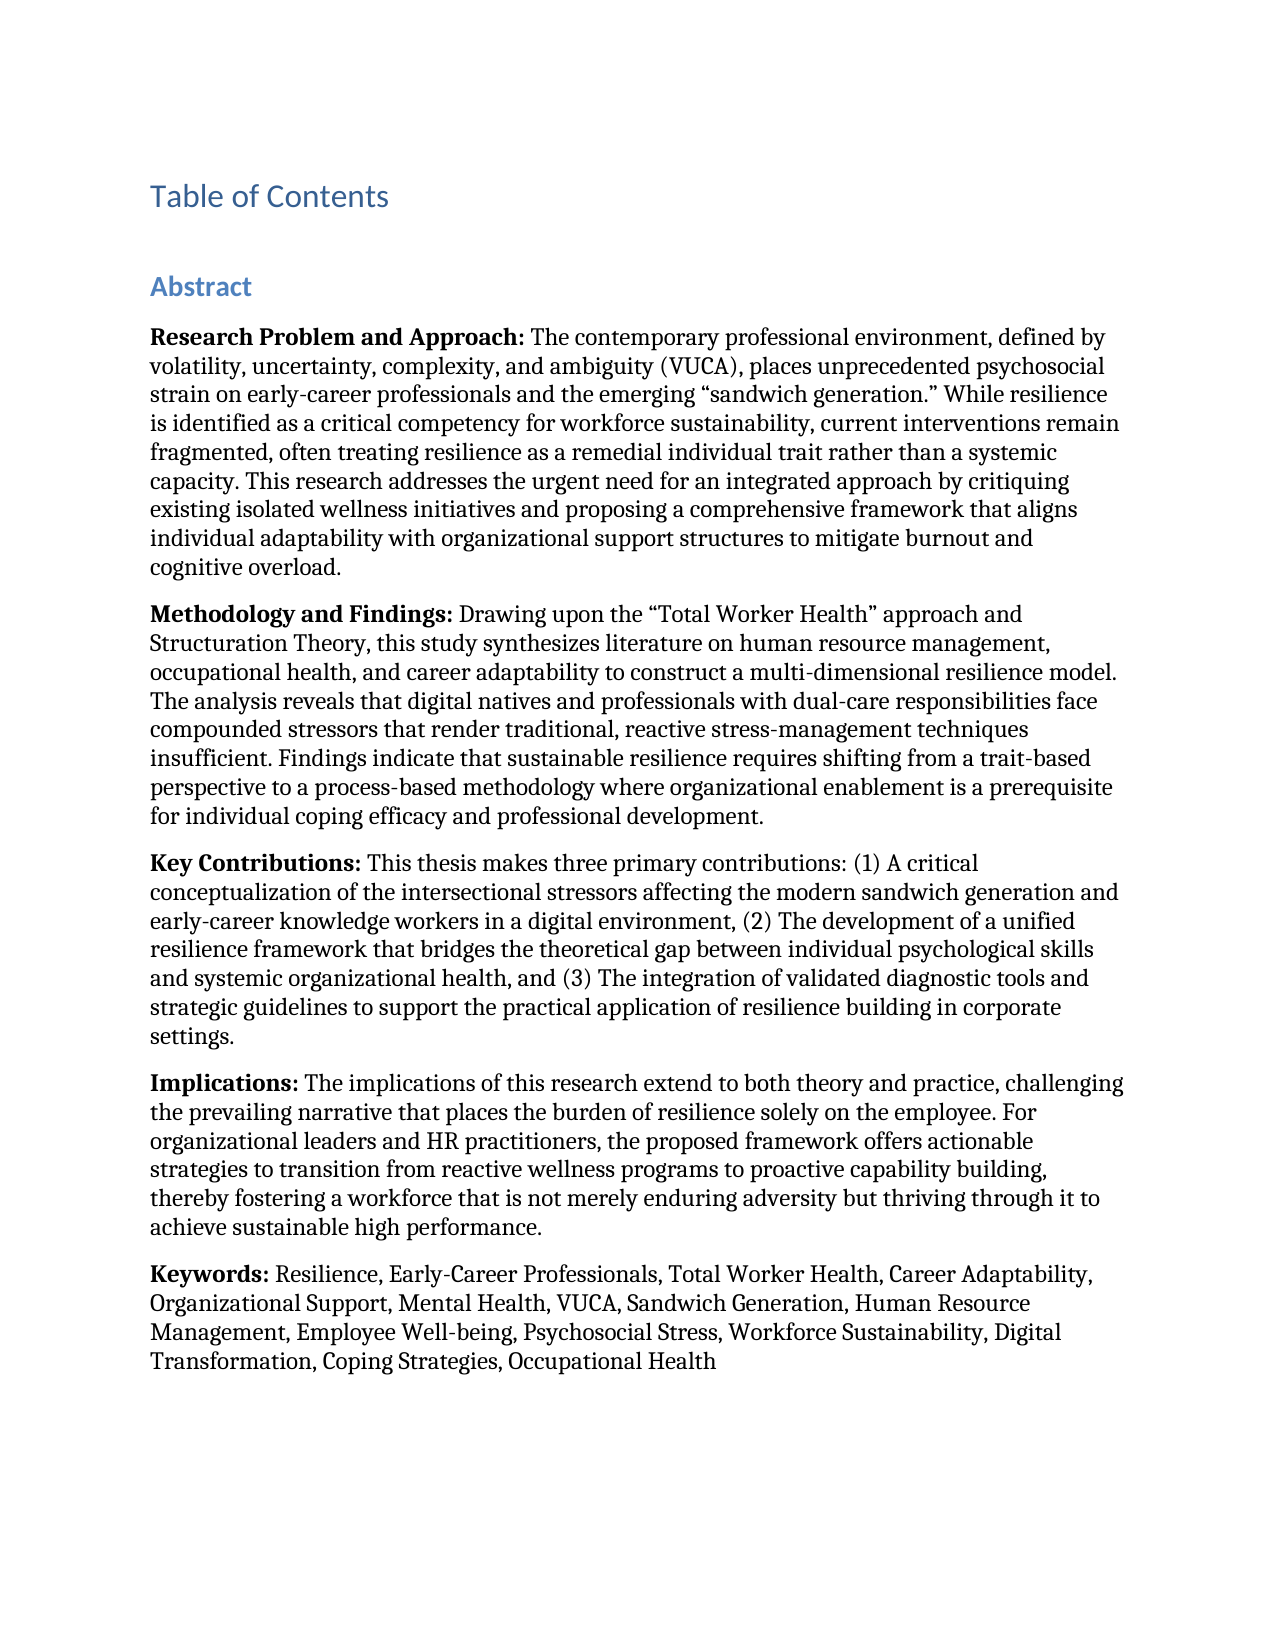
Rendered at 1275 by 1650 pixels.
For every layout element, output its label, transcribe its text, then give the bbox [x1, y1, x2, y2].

text Methodology and Findings: Drawing upon the “Total Worker Health” approach and Structuration Theory, this study synthesizes literature on human resource management, occupational health, and career adaptability to construct a multi-dimensional resilience model. The analysis reveals that digital natives and professionals with dual-care responsibilities face compounded stressors that render traditional, reactive stress-management techniques insufficient. Findings indicate that sustainable resilience requires shifting from a trait-based perspective to a process-based methodology where organizational enablement is a prerequisite for individual coping efficacy and professional development. [150, 600, 1125, 830]
text Keywords: Resilience, Early-Career Professionals, Total Worker Health, Career Adaptability, Organizational Support, Mental Health, VUCA, Sandwich Generation, Human Resource Management, Employee Well-being, Psychosocial Stress, Workforce Sustainability, Digital Transformation, Coping Strategies, Occupational Health [150, 1260, 1125, 1375]
text Implications: The implications of this research extend to both theory and practice, challenging the prevailing narrative that places the burden of resilience solely on the employee. For organizational leaders and HR practitioners, the proposed framework offers actionable strategies to transition from reactive wellness programs to proactive capability building, thereby fostering a workforce that is not merely enduring adversity but thriving through it to achieve sustainable high performance. [150, 1069, 1125, 1242]
subtitle Abstract [150, 268, 1125, 304]
text Key Contributions: This thesis makes three primary contributions: (1) A critical conceptualization of the intersectional stressors affecting the modern sandwich generation and early-career knowledge workers in a digital environment, (2) The development of a unified resilience framework that bridges the theoretical gap between individual psychological skills and systemic organizational health, and (3) The integration of validated diagnostic tools and strategic guidelines to support the practical application of resilience building in corporate settings. [150, 849, 1125, 1050]
text Research Problem and Approach: The contemporary professional environment, defined by volatility, uncertainty, complexity, and ambiguity (VUCA), places unprecedented psychosocial strain on early-career professionals and the emerging “sandwich generation.” While resilience is identified as a critical competency for workforce sustainability, current interventions remain fragmented, often treating resilience as a remedial individual trait rather than a systemic capacity. This research addresses the urgent need for an integrated approach by critiquing existing isolated wellness initiatives and proposing a comprehensive framework that aligns individual adaptability with organizational support structures to mitigate burnout and cognitive overload. [150, 323, 1125, 582]
